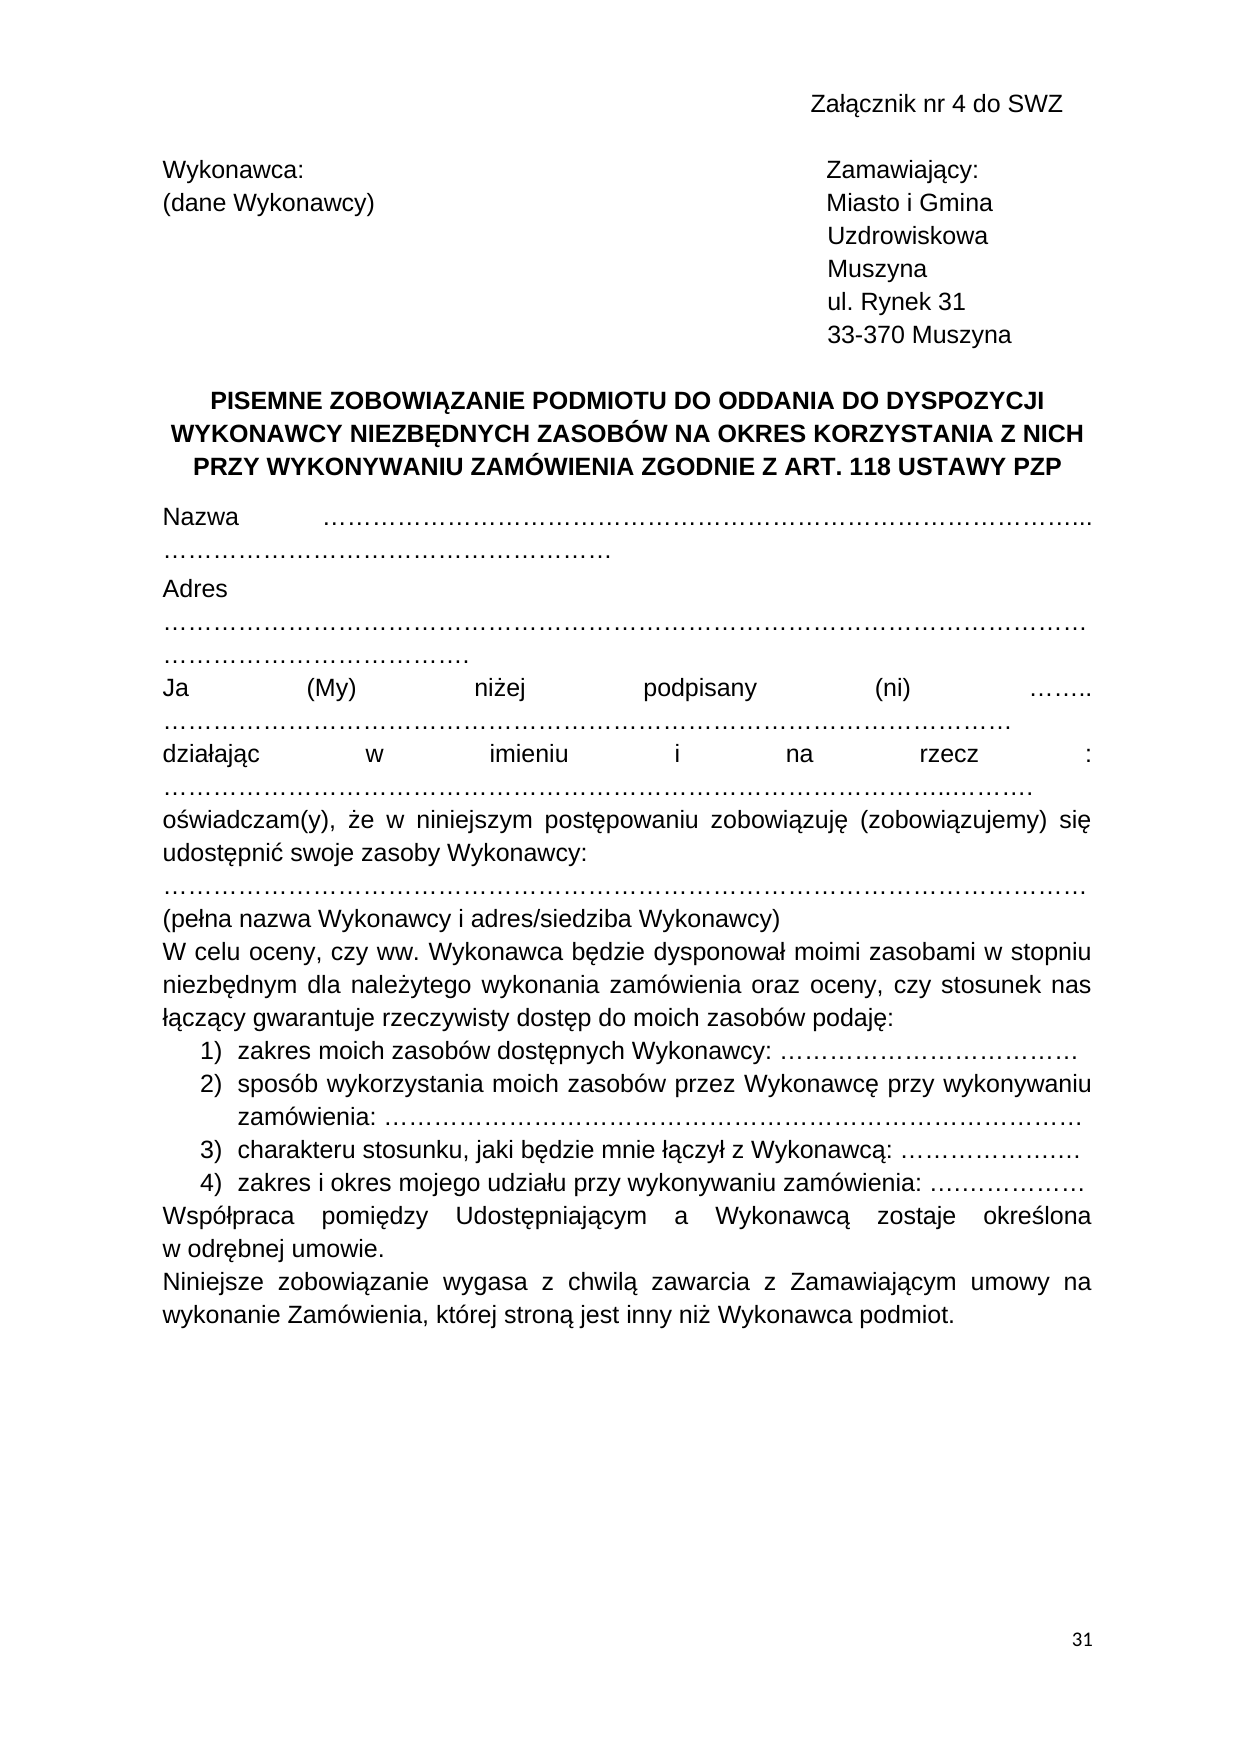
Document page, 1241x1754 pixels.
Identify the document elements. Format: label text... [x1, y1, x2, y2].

text Wykonawca: Zamawiający: [162, 155, 1093, 183]
text Nazwa ………………………………………………………………………………...……………………………………………… [162, 502, 1093, 563]
text W celu oceny, czy ww. Wykonawca będzie dysponował moimi zasobami w stopniu niezbędnym dla należytego wykonania zamówienia oraz oceny, czy stosunek nas łączący gwarantuje rzeczywisty dostęp do moich zasobów podaję: [162, 937, 1093, 1032]
text Załącznik nr 4 do SWZ [162, 89, 1063, 117]
text (pełna nazwa Wykonawcy i adres/siedziba Wykonawcy) [162, 904, 1093, 933]
list zakres i okres mojego udziału przy wykonywaniu zamówienia: ….…………… [200, 1168, 1093, 1197]
text oświadczam(y), że w niniejszym postępowaniu zobowiązuję (zobowiązujemy) się udostępnić swoje zasoby Wykonawcy: [162, 805, 1093, 867]
list sposób wykorzystania moich zasobów przez Wykonawcę przy wykonywaniu zamówienia: ………………………………………………………………………… [200, 1069, 1093, 1131]
text 33-370 Muszyna [827, 320, 1093, 348]
text (dane Wykonawcy) Miasto i Gmina [162, 188, 1093, 216]
text Współpraca pomiędzy Udostępniającym a Wykonawcą zostaje określona w odrębnej umowie. [162, 1201, 1093, 1263]
list charakteru stosunku, jaki będzie mnie łączył z Wykonawcą: ……………….… [200, 1135, 1093, 1164]
text Niniejsze zobowiązanie wygasa z chwilą zawarcia z Zamawiającym umowy na wykonanie Zamówienia, której stroną jest inny niż Wykonawca podmiot. [162, 1267, 1093, 1329]
text Ja (My) niżej podpisany (ni) ……..………………………………………………………………………………………… [162, 673, 1093, 735]
text ul. Rynek 31 [827, 287, 1093, 316]
text Adres …………………………………………………………………………………………………………………………………. [162, 574, 1093, 669]
text PISEMNE ZOBOWIĄZANIE PODMIOTU DO ODDANIA DO DYSPOZYCJI WYKONAWCY NIEZBĘDNYCH ZASOBÓW NA OKRES KORZYSTANIA Z NICH PRZY WYKONYWANIU ZAMÓWIENIA ZGODNIE Z ART. 118 USTAWY PZP [162, 386, 1093, 481]
text Uzdrowiskowa Muszyna [827, 221, 1093, 282]
text działając w imieniu i na rzecz : …………………………………………………………………………………..………. [162, 739, 1093, 801]
text ………………………………………………………………………………………………… [162, 871, 1093, 900]
list zakres moich zasobów dostępnych Wykonawcy: ……………………………… [200, 1036, 1093, 1065]
